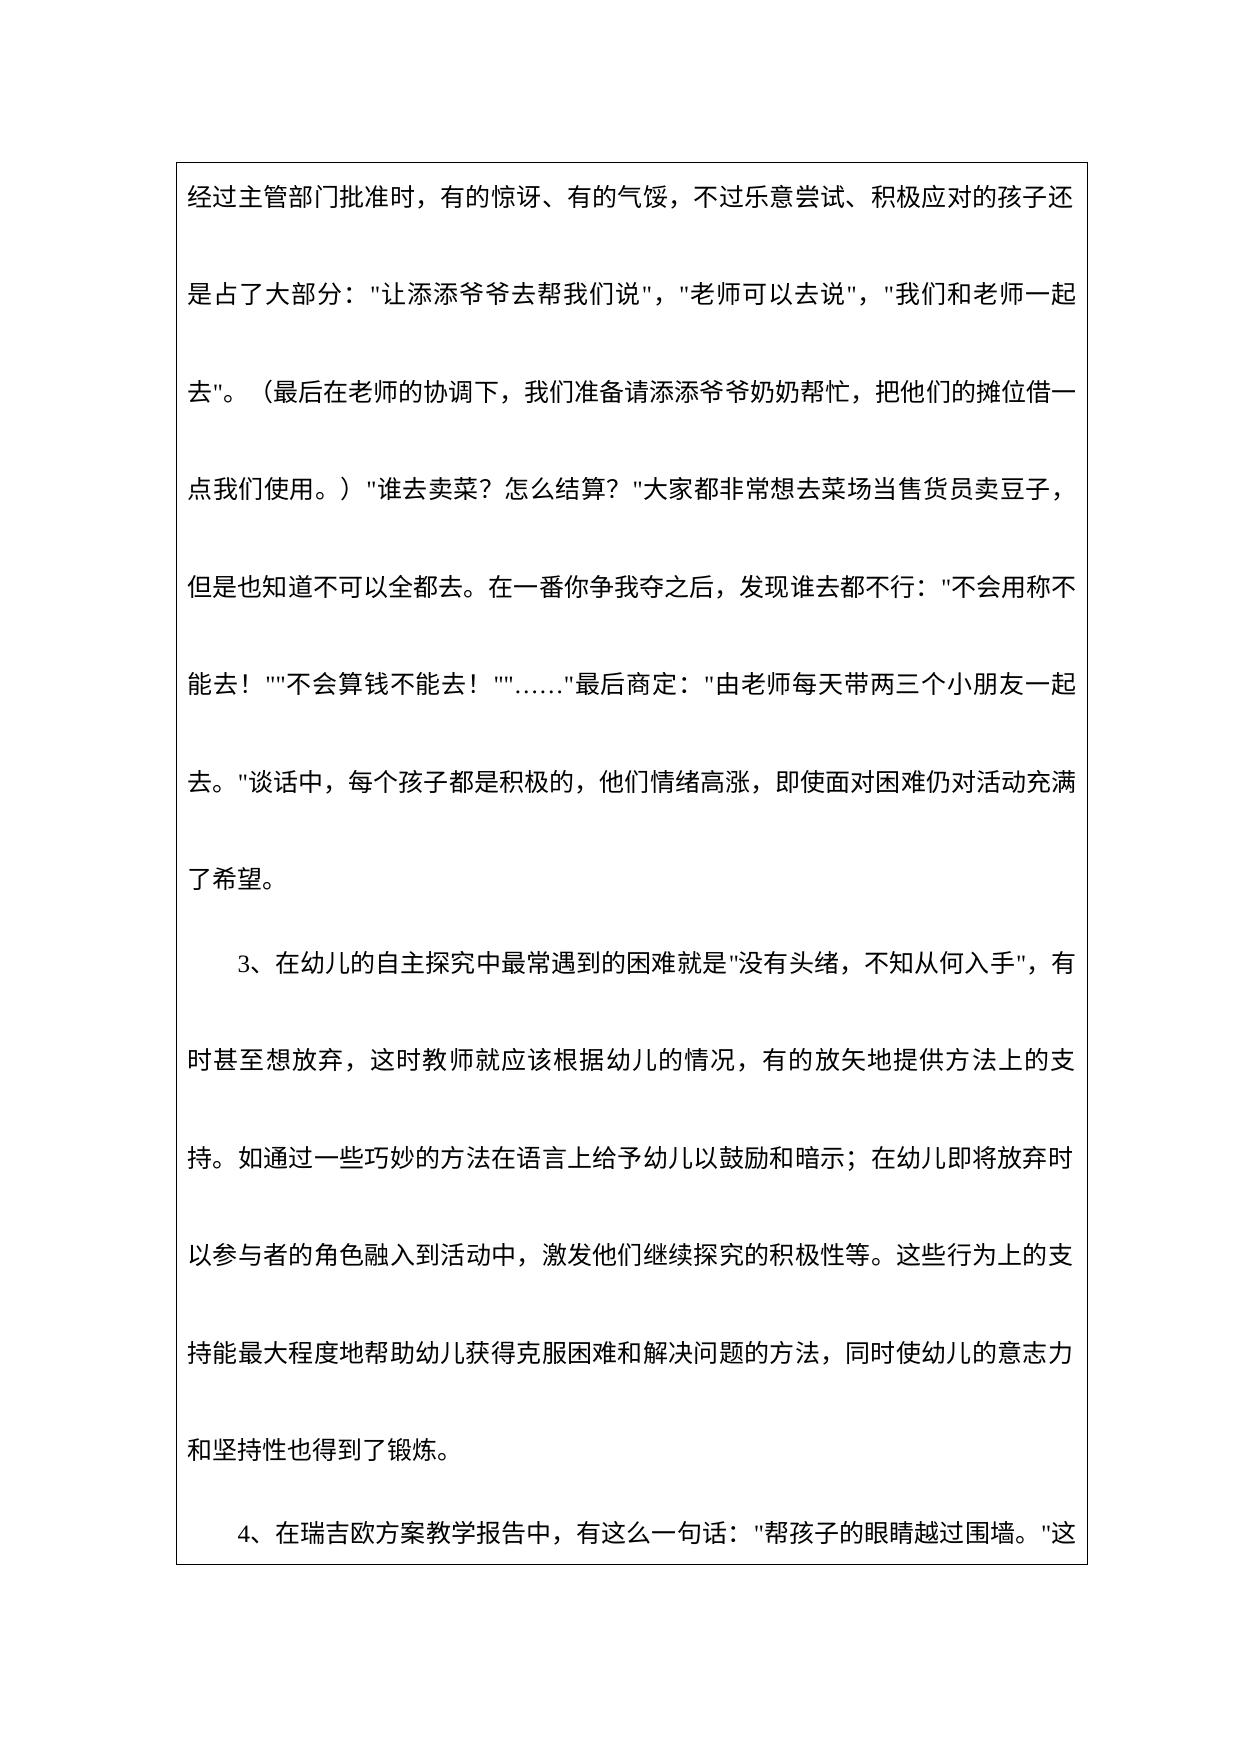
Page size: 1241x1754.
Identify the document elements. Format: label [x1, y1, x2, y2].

table_cell [177, 163, 1087, 1564]
